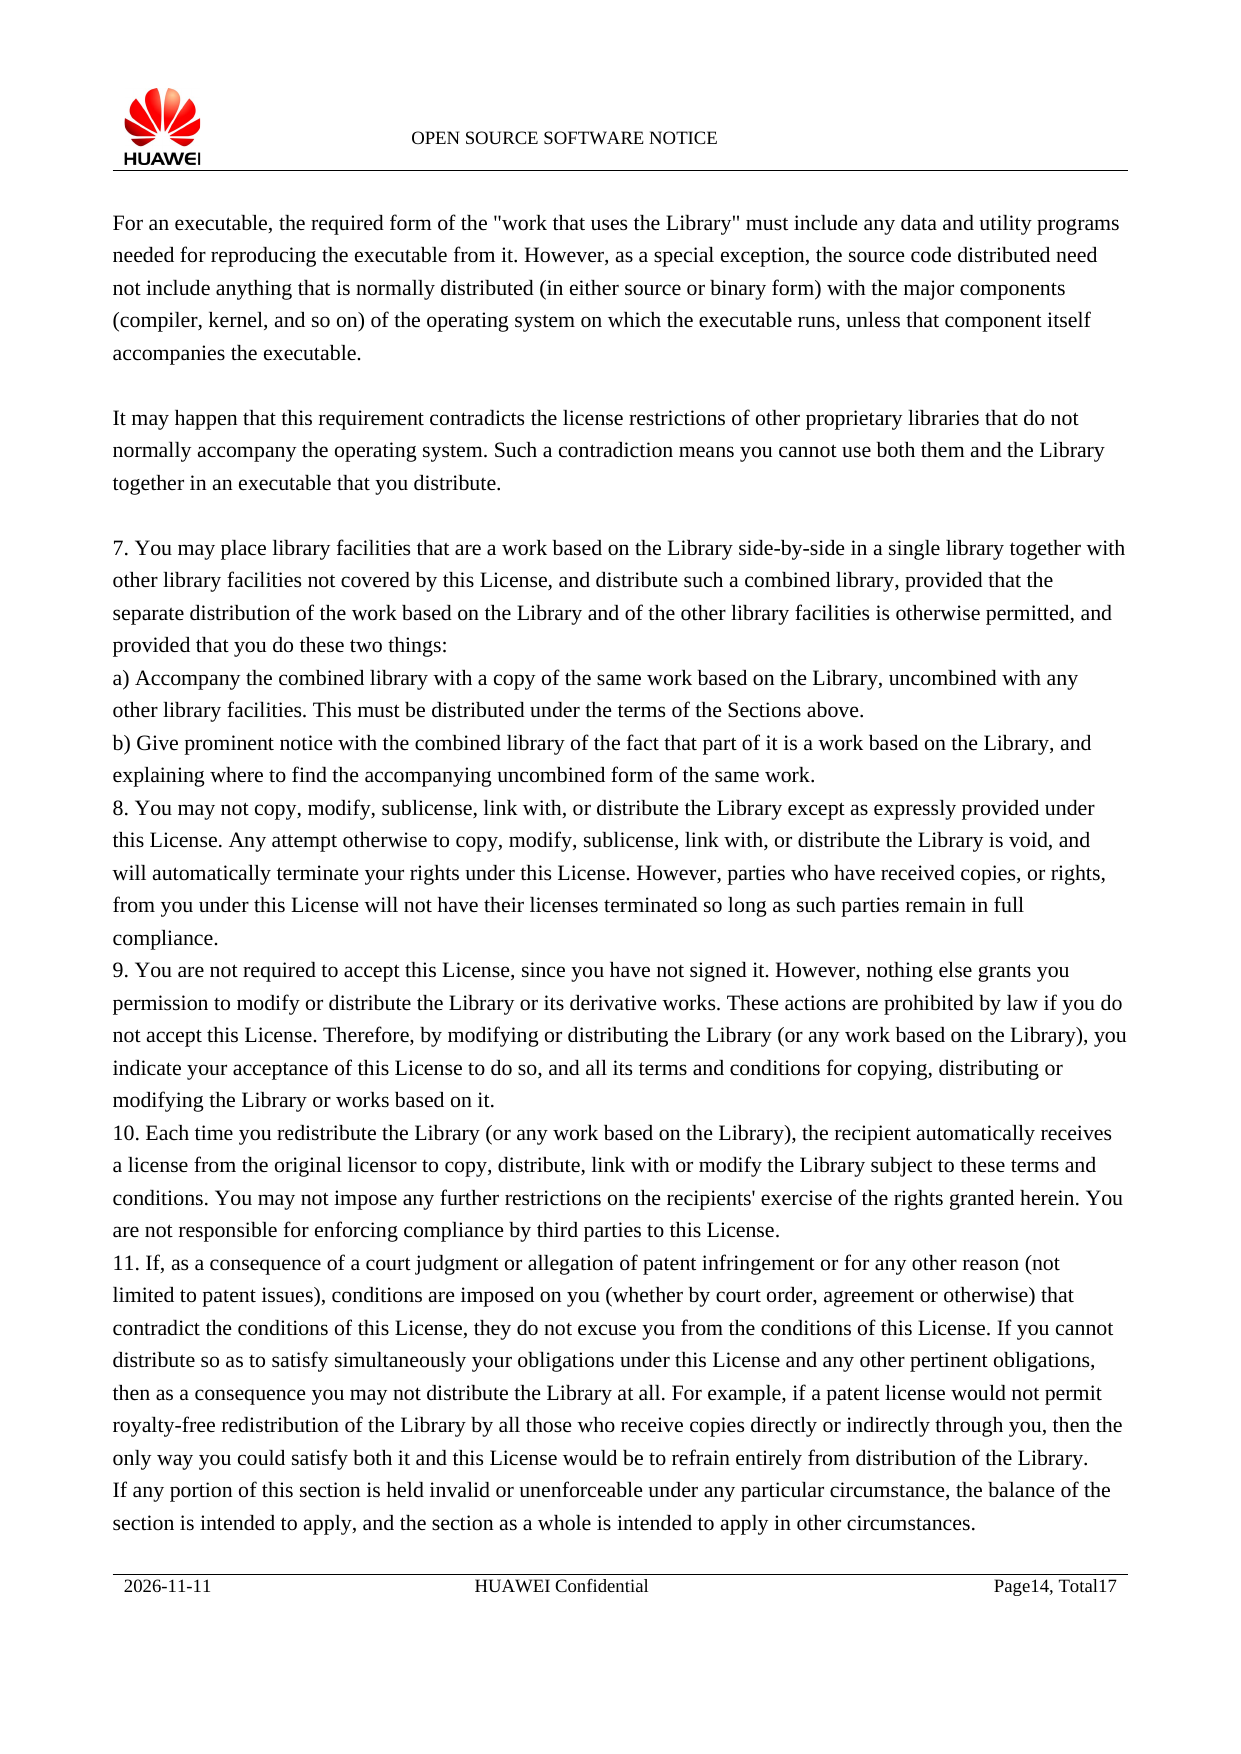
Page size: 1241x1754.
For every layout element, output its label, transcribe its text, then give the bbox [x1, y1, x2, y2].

picture [124, 88, 201, 165]
